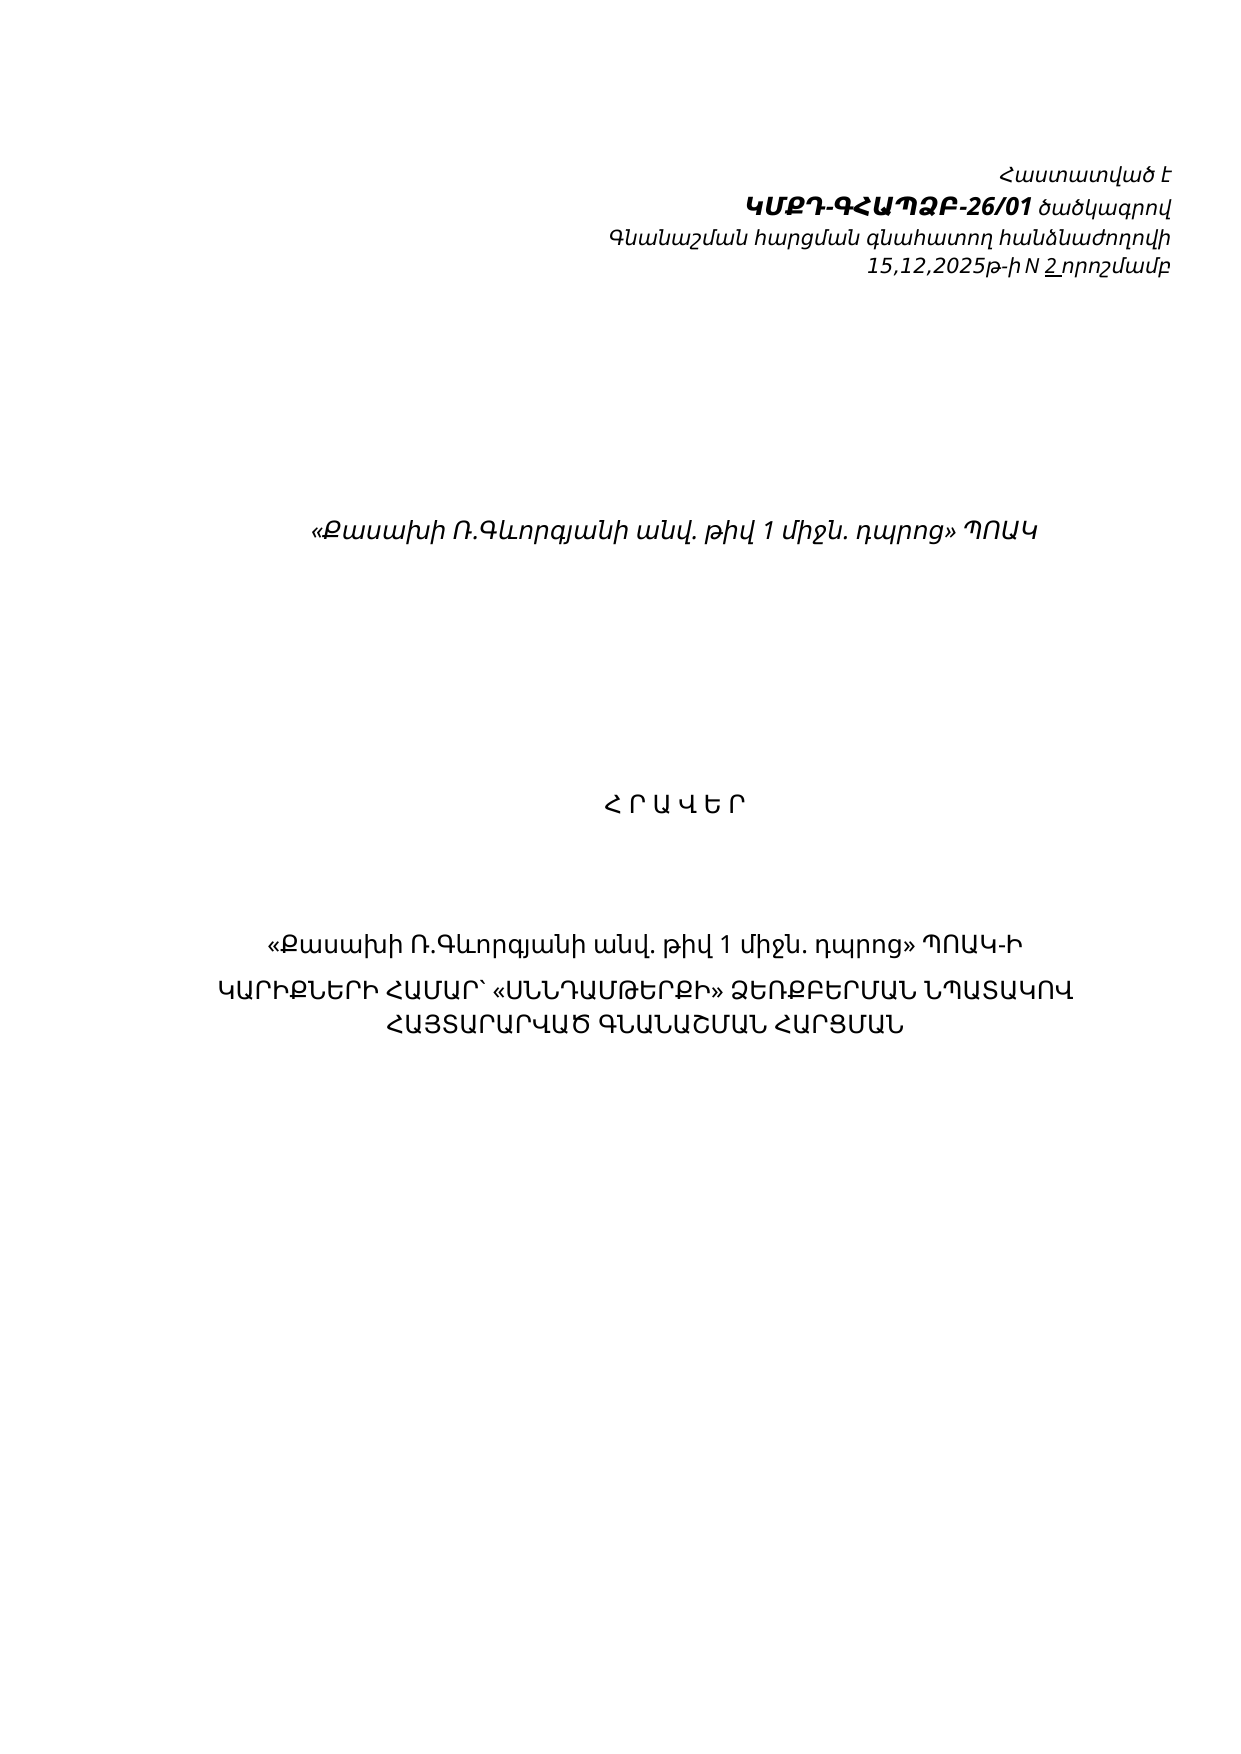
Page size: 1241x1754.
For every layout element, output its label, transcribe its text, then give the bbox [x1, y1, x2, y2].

text 15,12,2025թ-ի N 2 որոշմամբ [118, 251, 1171, 280]
text Գնանաշման հարցման գնահատող հանձնաժողովի [118, 223, 1171, 251]
text Հ Ր Ա Վ Ե Ր [118, 787, 1172, 821]
text ԿԱՐԻՔՆԵՐԻ ՀԱՄԱՐ` «ՍՆՆԴԱՄԹԵՐՔԻ» ՁԵՌՔԲԵՐՄԱՆ ՆՊԱՏԱԿՈՎ ՀԱՅՏԱՐԱՐՎԱԾ ԳՆԱՆԱՇՄԱՆ ՀԱՐՑՄԱՆ [118, 973, 1172, 1041]
text ԿՄՔԴ-ԳՀԱՊՁԲ-26/01 ծածկագրով [118, 189, 1171, 223]
text «Քասախի Ռ.Գևորգյանի անվ. թիվ 1 միջն. դպրոց» ՊՈԱԿ [118, 512, 1172, 547]
text Հաստատված է [118, 160, 1171, 189]
text «Քասախի Ռ.Գևորգյանի անվ. թիվ 1 միջն. դպրոց» ՊՈԱԿ-Ի [118, 926, 1172, 960]
